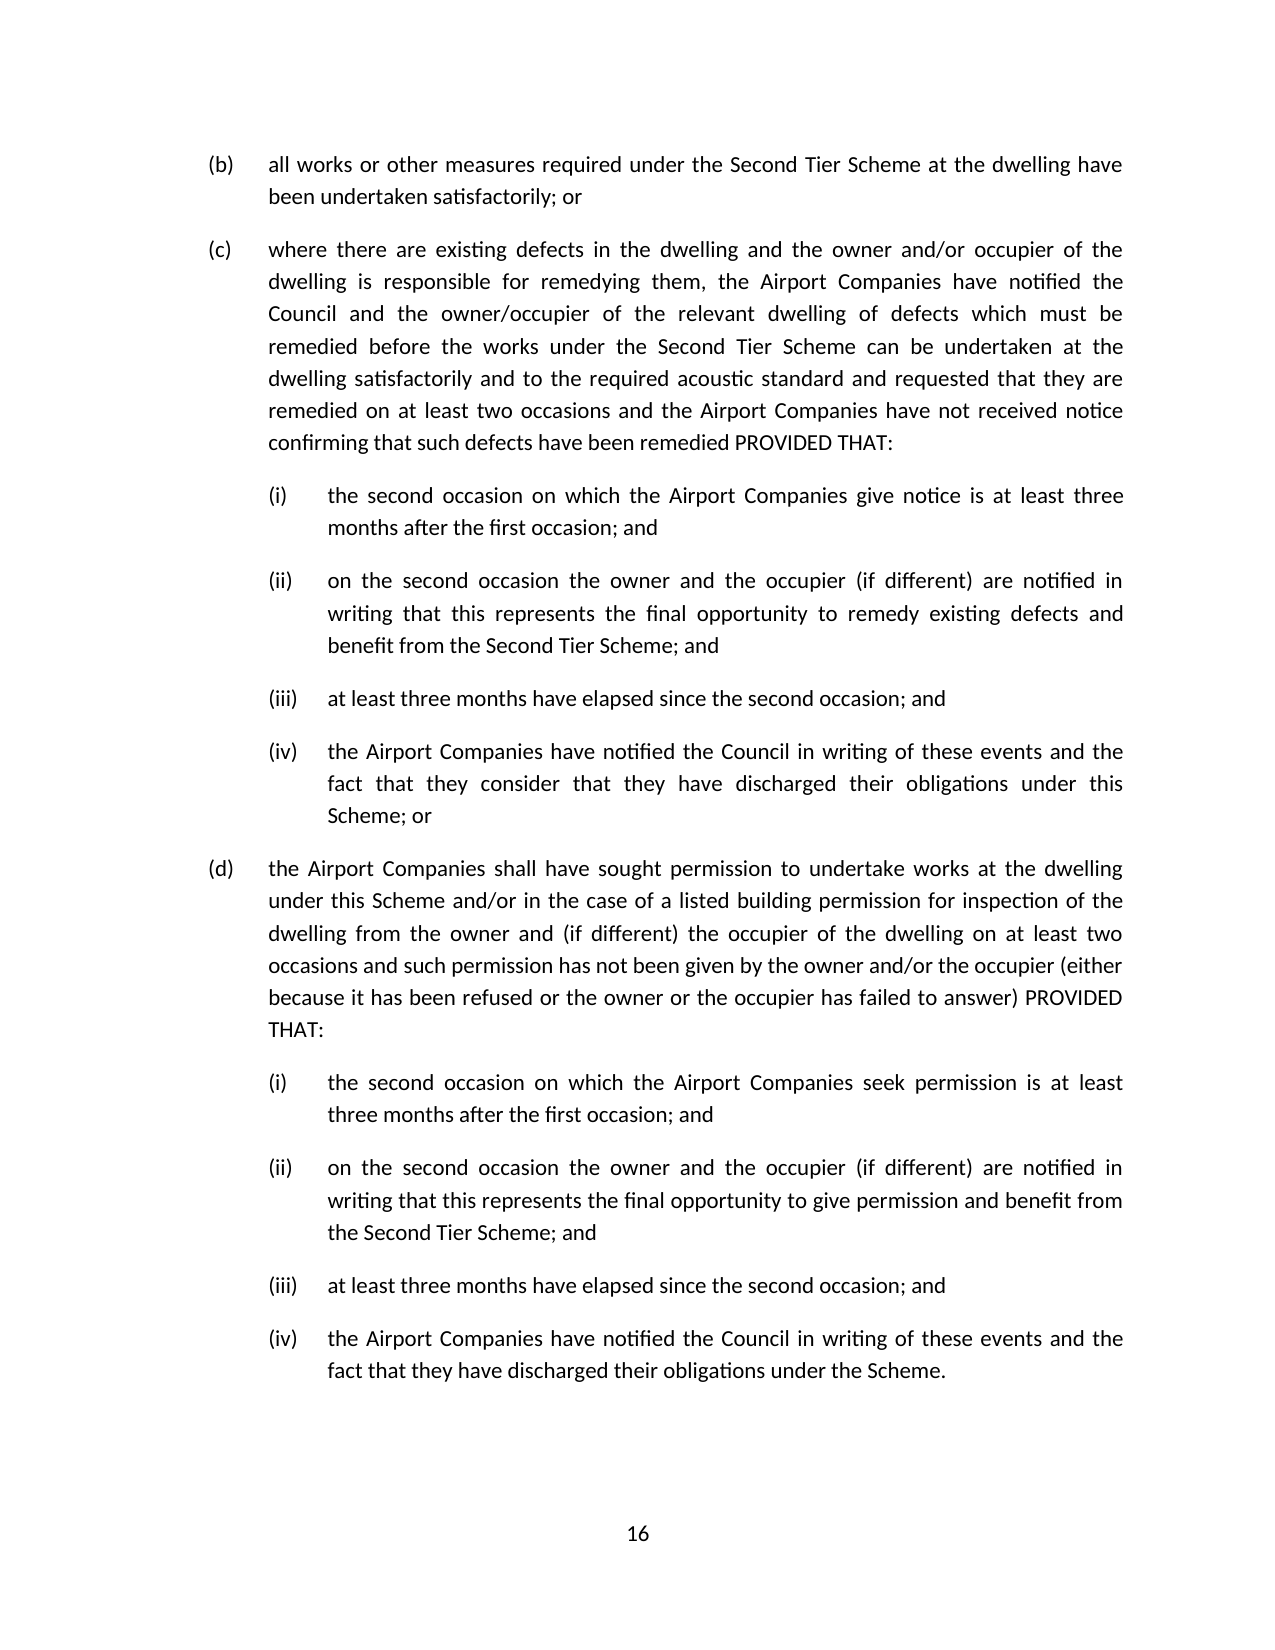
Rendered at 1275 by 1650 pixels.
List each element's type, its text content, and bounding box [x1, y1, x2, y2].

list the second occasion on which the Airport Companies give notice is at least three months after the first occasion; and [268, 481, 1125, 542]
list the Airport Companies shall have sought permission to undertake works at the dwelling under this Scheme and/or in the case of a listed building permission for inspection of the dwelling from the owner and (if different) the occupier of the dwelling on at least two occasions and such permission has not been given by the owner and/or the occupier (either because it has been refused or the owner or the occupier has failed to answer) PROVIDED THAT: [208, 854, 1125, 1043]
list the Airport Companies have notified the Council in writing of these events and the fact that they consider that they have discharged their obligations under this Scheme; or [268, 737, 1125, 829]
list the Airport Companies have notified the Council in writing of these events and the fact that they have discharged their obligations under the Scheme. [268, 1324, 1125, 1384]
list all works or other measures required under the Second Tier Scheme at the dwelling have been undertaken satisfactorily; or [208, 150, 1125, 210]
list on the second occasion the owner and the occupier (if different) are notified in writing that this represents the final opportunity to give permission and benefit from the Second Tier Scheme; and [268, 1153, 1125, 1246]
list where there are existing defects in the dwelling and the owner and/or occupier of the dwelling is responsible for remedying them, the Airport Companies have notified the Council and the owner/occupier of the relevant dwelling of defects which must be remedied before the works under the Second Tier Scheme can be undertaken at the dwelling satisfactorily and to the required acoustic standard and requested that they are remedied on at least two occasions and the Airport Companies have not received notice confirming that such defects have been remedied PROVIDED THAT: [208, 235, 1125, 456]
list at least three months have elapsed since the second occasion; and [268, 684, 1125, 712]
list at least three months have elapsed since the second occasion; and [268, 1271, 1125, 1299]
list on the second occasion the owner and the occupier (if different) are notified in writing that this represents the final opportunity to remedy existing defects and benefit from the Second Tier Scheme; and [268, 567, 1125, 659]
list the second occasion on which the Airport Companies seek permission is at least three months after the first occasion; and [268, 1068, 1125, 1128]
